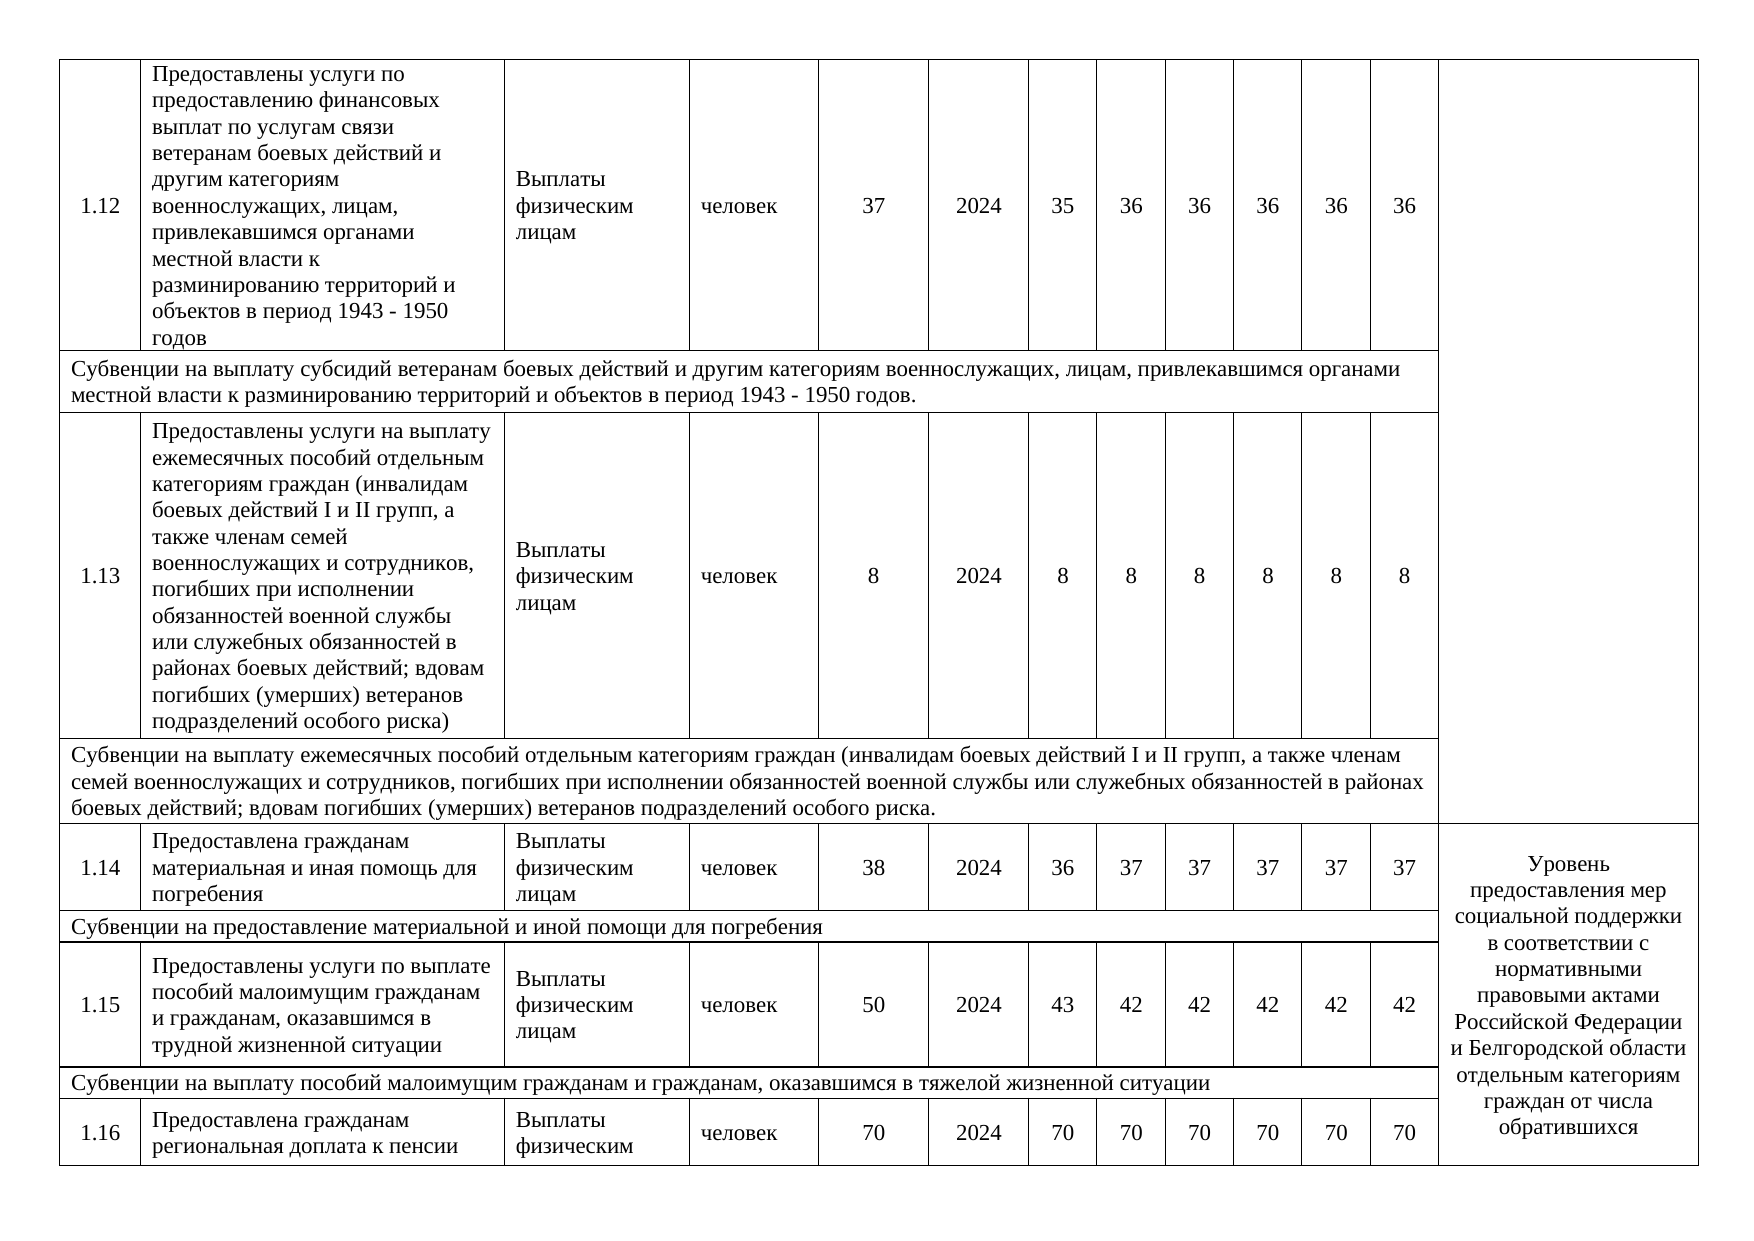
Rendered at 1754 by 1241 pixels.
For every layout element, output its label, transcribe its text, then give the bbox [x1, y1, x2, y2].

table_cell 2024 [929, 413, 1028, 738]
table_cell 36 [1371, 60, 1438, 350]
table_cell 70 [1097, 1099, 1165, 1165]
table_cell 36 [1029, 824, 1096, 910]
table_cell 70 [1234, 1099, 1301, 1165]
table_cell 37 [1234, 824, 1301, 910]
table_cell 37 [1371, 824, 1438, 910]
table_cell Выплаты физическим лицам [505, 413, 689, 738]
table_cell 37 [1302, 824, 1370, 910]
table_cell человек [690, 60, 818, 350]
table_cell 1.16 [60, 1099, 140, 1165]
table_cell 35 [1029, 60, 1096, 350]
table_cell 8 [1166, 413, 1233, 738]
table_cell 37 [819, 60, 928, 350]
table_cell 2024 [929, 943, 1028, 1066]
table_cell 2024 [929, 60, 1028, 350]
table_cell Выплаты физическим лицам [505, 60, 689, 350]
table_cell 70 [1302, 1099, 1370, 1165]
table_cell 8 [1234, 413, 1301, 738]
table_cell 36 [1166, 60, 1233, 350]
table_cell 37 [1166, 824, 1233, 910]
table_cell 36 [1234, 60, 1301, 350]
table_cell Субвенции на выплату субсидий ветеранам боевых действий и другим категориям военнослужащих, лицам, привлекавшимся органами местной власти к разминированию территорий и объектов в период 1943 - 1950 годов. [60, 351, 1438, 412]
table_cell Субвенции на предоставление материальной и иной помощи для погребения [60, 911, 1438, 941]
table_cell человек [690, 943, 818, 1066]
table_cell 42 [1166, 943, 1233, 1066]
table_cell 43 [1029, 943, 1096, 1066]
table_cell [141, 1099, 504, 1165]
table_cell 36 [1097, 60, 1165, 350]
table_cell Предоставлены услуги на выплату ежемесячных пособий отдельным категориям граждан (инвалидам боевых действий I и II групп, а также членам семей военнослужащих и сотрудников, погибших при исполнении обязанностей военной службы или служебных обязанностей в районах боевых действий; вдовам погибших (умерших) ветеранов подразделений особого риска) [141, 413, 504, 738]
table_cell 70 [1029, 1099, 1096, 1165]
table_cell 70 [1371, 1099, 1438, 1165]
table_cell 1.12 [60, 60, 140, 350]
table_cell 1.14 [60, 824, 140, 910]
table_cell Предоставлена гражданам материальная и иная помощь для погребения [141, 824, 504, 910]
table_cell 1.15 [60, 943, 140, 1066]
table_cell Выплаты физическим лицам [505, 943, 689, 1066]
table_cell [505, 1099, 689, 1165]
table_cell 70 [819, 1099, 928, 1165]
table_cell 42 [1097, 943, 1165, 1066]
table_cell Предоставлены услуги по предоставлению финансовых выплат по услугам связи ветеранам боевых действий и другим категориям военнослужащих, лицам, привлекавшимся органами местной власти к разминированию территорий и объектов в период 1943 - 1950 годов [141, 60, 504, 350]
table_cell 42 [1302, 943, 1370, 1066]
table_cell 8 [1029, 413, 1096, 738]
table_cell 8 [1371, 413, 1438, 738]
table_cell 2024 [929, 824, 1028, 910]
table_cell Субвенции на выплату пособий малоимущим гражданам и гражданам, оказавшимся в тяжелой жизненной ситуации [60, 1068, 1438, 1098]
table_cell Выплаты физическим лицам [505, 824, 689, 910]
table_cell 42 [1234, 943, 1301, 1066]
table_cell человек [690, 413, 818, 738]
table_cell Предоставлены услуги по выплате пособий малоимущим гражданам и гражданам, оказавшимся в трудной жизненной ситуации [141, 943, 504, 1066]
table_cell человек [690, 1099, 818, 1165]
table_cell 1.13 [60, 413, 140, 738]
table_cell Уровень предоставления мер социальной поддержки в соответствии с нормативными правовыми актами Российской Федерации и Белгородской области отдельным категориям граждан от числа обратившихся [1439, 824, 1698, 1165]
table_cell 37 [1097, 824, 1165, 910]
table_cell 38 [819, 824, 928, 910]
table_cell 8 [1097, 413, 1165, 738]
table_cell 36 [1302, 60, 1370, 350]
table_cell человек [690, 824, 818, 910]
table_cell 70 [1166, 1099, 1233, 1165]
table_cell 8 [1302, 413, 1370, 738]
table_cell 50 [819, 943, 928, 1066]
table_cell 2024 [929, 1099, 1028, 1165]
table_cell Субвенции на выплату ежемесячных пособий отдельным категориям граждан (инвалидам боевых действий I и II групп, а также членам семей военнослужащих и сотрудников, погибших при исполнении обязанностей военной службы или служебных обязанностей в районах боевых действий; вдовам погибших (умерших) ветеранов подразделений особого риска. [60, 739, 1438, 823]
table_cell 8 [819, 413, 928, 738]
table_cell 42 [1371, 943, 1438, 1066]
